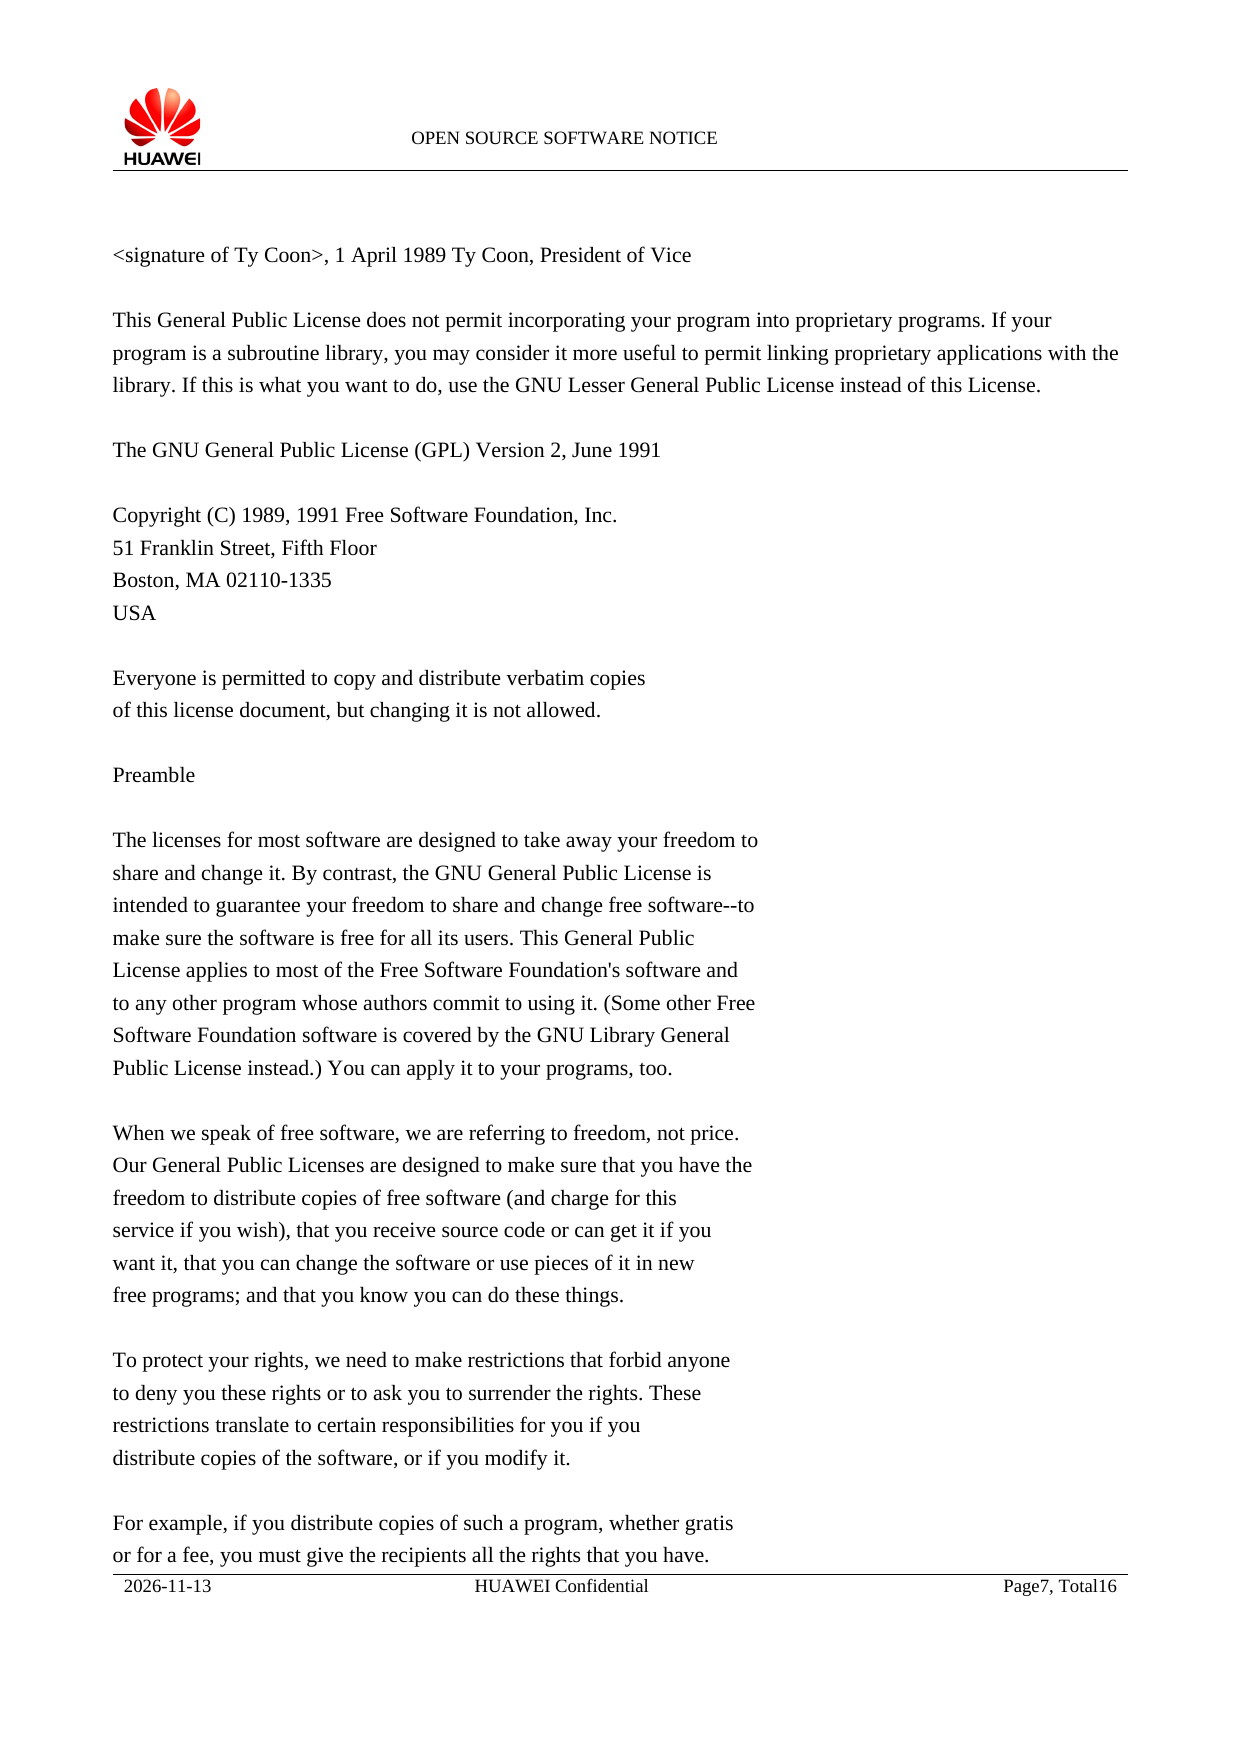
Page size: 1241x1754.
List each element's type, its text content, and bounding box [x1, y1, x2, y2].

picture [124, 88, 201, 165]
